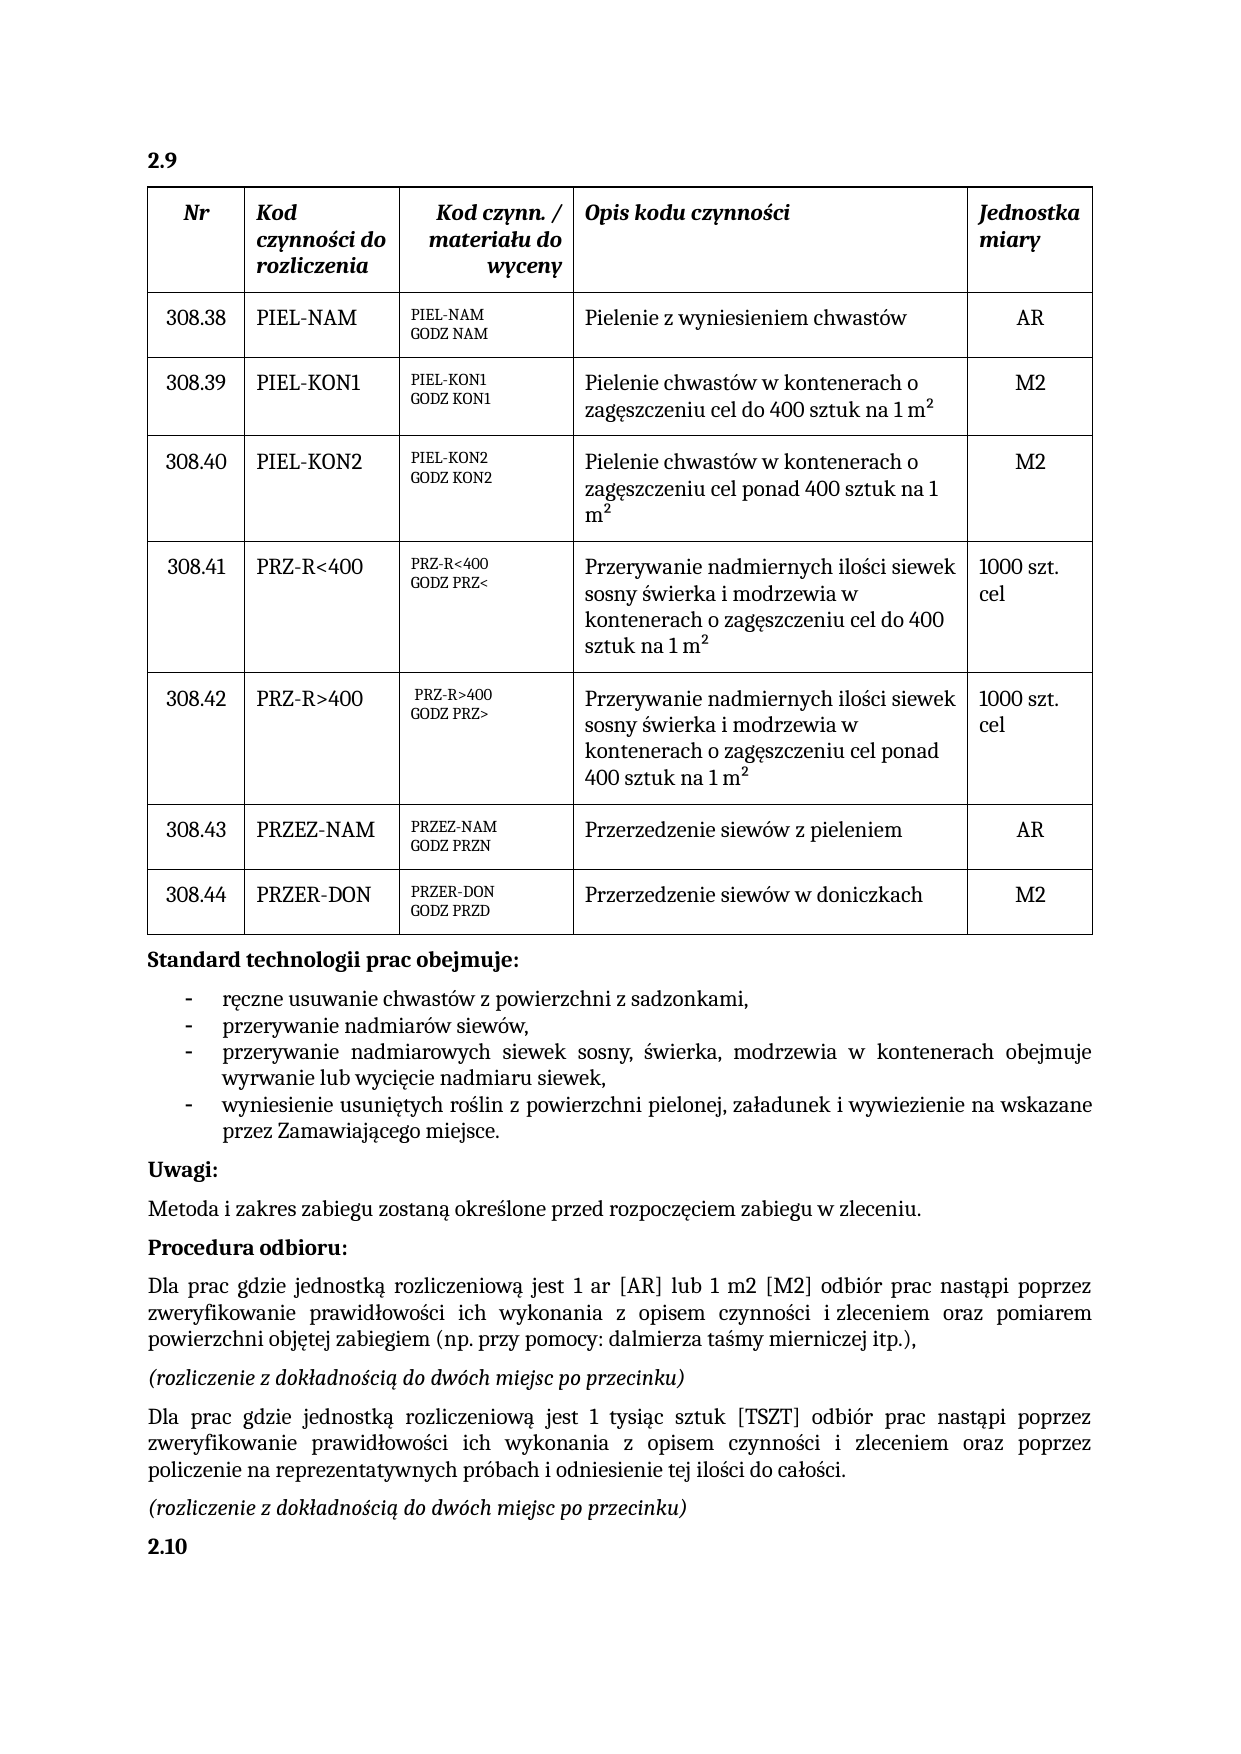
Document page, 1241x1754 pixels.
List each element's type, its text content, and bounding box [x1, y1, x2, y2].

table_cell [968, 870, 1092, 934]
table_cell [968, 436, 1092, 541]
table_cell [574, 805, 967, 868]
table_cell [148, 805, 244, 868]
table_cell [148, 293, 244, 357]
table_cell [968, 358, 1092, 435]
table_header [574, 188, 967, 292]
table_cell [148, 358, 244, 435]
list przerywanie nadmiarowych siewek sosny, świerka, modrzewia w kontenerach obejmuje wyrwanie lub wycięcie nadmiaru siewek, [185, 1039, 1093, 1091]
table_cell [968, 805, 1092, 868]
text (rozliczenie z dokładnością do dwóch miejsc po przecinku) [148, 1495, 1093, 1522]
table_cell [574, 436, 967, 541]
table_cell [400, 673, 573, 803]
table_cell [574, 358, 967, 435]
text (rozliczenie z dokładnością do dwóch miejsc po przecinku) [148, 1365, 1093, 1391]
text Uwagi: [148, 1157, 1093, 1183]
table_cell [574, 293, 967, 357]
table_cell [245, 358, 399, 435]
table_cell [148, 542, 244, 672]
text Metoda i zakres zabiegu zostaną określone przed rozpoczęciem zabiegu w zleceniu. [148, 1196, 1093, 1222]
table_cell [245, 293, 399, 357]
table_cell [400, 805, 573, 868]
list ręczne usuwanie chwastów z powierzchni z sadzonkami, [185, 986, 1093, 1012]
list wyniesienie usuniętych roślin z powierzchni pielonej, załadunek i wywiezienie na wskazane przez Zamawiającego miejsce. [185, 1091, 1093, 1144]
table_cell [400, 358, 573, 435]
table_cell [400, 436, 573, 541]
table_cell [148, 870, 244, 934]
text Dla prac gdzie jednostką rozliczeniową jest 1 ar [AR] lub 1 m2 [M2] odbiór prac nastąpi poprzez zweryfikowanie prawidłowości ich wykonania z opisem czynności i zleceniem oraz pomiarem powierzchni objętej zabiegiem (np. przy pomocy: dalmierza taśmy mierniczej itp.), [148, 1273, 1093, 1352]
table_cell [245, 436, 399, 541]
text 2.10 [148, 1534, 1093, 1560]
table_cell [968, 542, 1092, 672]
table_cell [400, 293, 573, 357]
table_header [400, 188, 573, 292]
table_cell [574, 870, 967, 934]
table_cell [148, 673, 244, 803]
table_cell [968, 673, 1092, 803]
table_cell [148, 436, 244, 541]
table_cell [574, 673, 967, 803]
list przerywanie nadmiarów siewów, [185, 1012, 1093, 1039]
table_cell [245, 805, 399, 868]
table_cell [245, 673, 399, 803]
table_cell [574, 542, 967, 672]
text 2.9 [148, 148, 1093, 174]
text Standard technologii prac obejmuje: [148, 947, 1093, 973]
text Procedura odbioru: [148, 1234, 1093, 1261]
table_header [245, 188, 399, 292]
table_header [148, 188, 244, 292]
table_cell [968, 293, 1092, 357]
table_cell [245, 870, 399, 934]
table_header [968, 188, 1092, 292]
text Dla prac gdzie jednostką rozliczeniową jest 1 tysiąc sztuk [TSZT] odbiór prac nastąpi poprzez zweryfikowanie prawidłowości ich wykonania z opisem czynności i zleceniem oraz poprzez policzenie na reprezentatywnych próbach i odniesienie tej ilości do całości. [148, 1404, 1093, 1483]
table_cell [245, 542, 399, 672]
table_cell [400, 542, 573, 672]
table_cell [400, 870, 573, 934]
